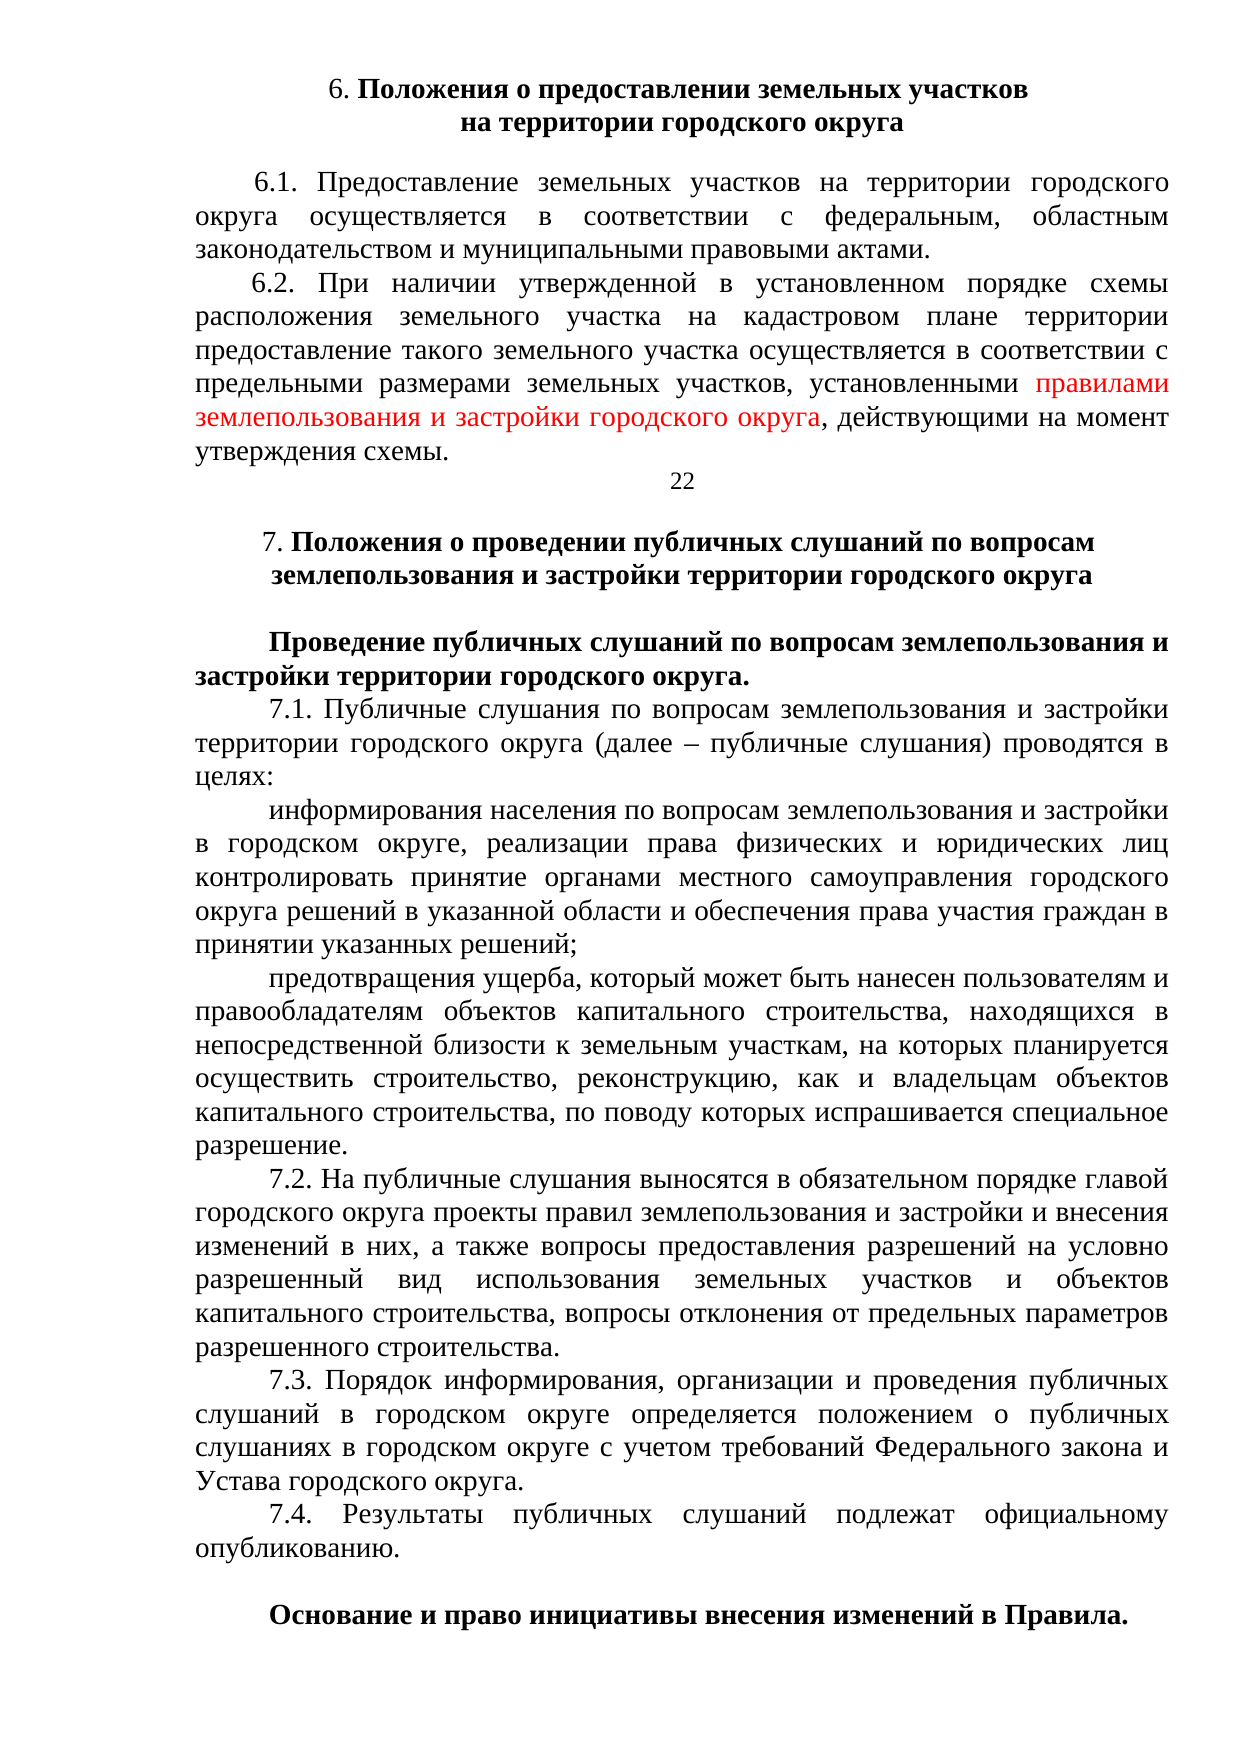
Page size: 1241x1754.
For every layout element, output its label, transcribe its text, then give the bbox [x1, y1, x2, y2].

text информирования населения по вопросам землепользования и застройки в городском округе, реализации права физических и юридических лиц контролировать принятие органами местного самоуправления городского округа решений в указанной области и обеспечения права участия граждан в принятии указанных решений; [195, 792, 1169, 960]
text Основание и право инициативы внесения изменений в Правила. [195, 1597, 1169, 1631]
text 7.3. Порядок информирования, организации и проведения публичных слушаний в городском округе определяется положением о публичных слушаниях в городском округе с учетом требований Федерального закона и Устава городского округа. [195, 1362, 1169, 1496]
text 7. Положения о проведении публичных слушаний по вопросам землепользования и застройки территории городского округа [195, 524, 1169, 591]
text 7.1. Публичные слушания по вопросам землепользования и застройки территории городского округа (далее – публичные слушания) проводятся в целях: [195, 691, 1169, 792]
text 7.4. Результаты публичных слушаний подлежат официальному опубликованию. [195, 1496, 1169, 1563]
text 6.2. При наличии утвержденной в установленном порядке схемы расположения земельного участка на кадастровом плане территории предоставление такого земельного участка осуществляется в соответствии с предельными размерами земельных участков, установленными правилами землепользования и застройки городского округа, действующими на момент утверждения схемы. [195, 265, 1169, 466]
text 6.1. Предоставление земельных участков на территории городского округа осуществляется в соответствии с федеральным, областным законодательством и муниципальными правовыми актами. [195, 164, 1169, 265]
text Проведение публичных слушаний по вопросам землепользования и застройки территории городского округа. [195, 624, 1169, 691]
text 6. Положения о предоставлении земельных участков на территории городского округа [195, 71, 1169, 138]
text предотвращения ущерба, который может быть нанесен пользователям и правообладателям объектов капитального строительства, находящихся в непосредственной близости к земельным участкам, на которых планируется осуществить строительство, реконструкцию, как и владельцам объектов капитального строительства, по поводу которых испрашивается специальное разрешение. [195, 960, 1169, 1161]
text 22 [195, 466, 1169, 495]
text 7.2. На публичные слушания выносятся в обязательном порядке главой городского округа проекты правил землепользования и застройки и внесения изменений в них, а также вопросы предоставления разрешений на условно разрешенный вид использования земельных участков и объектов капитального строительства, вопросы отклонения от предельных параметров разрешенного строительства. [195, 1161, 1169, 1362]
